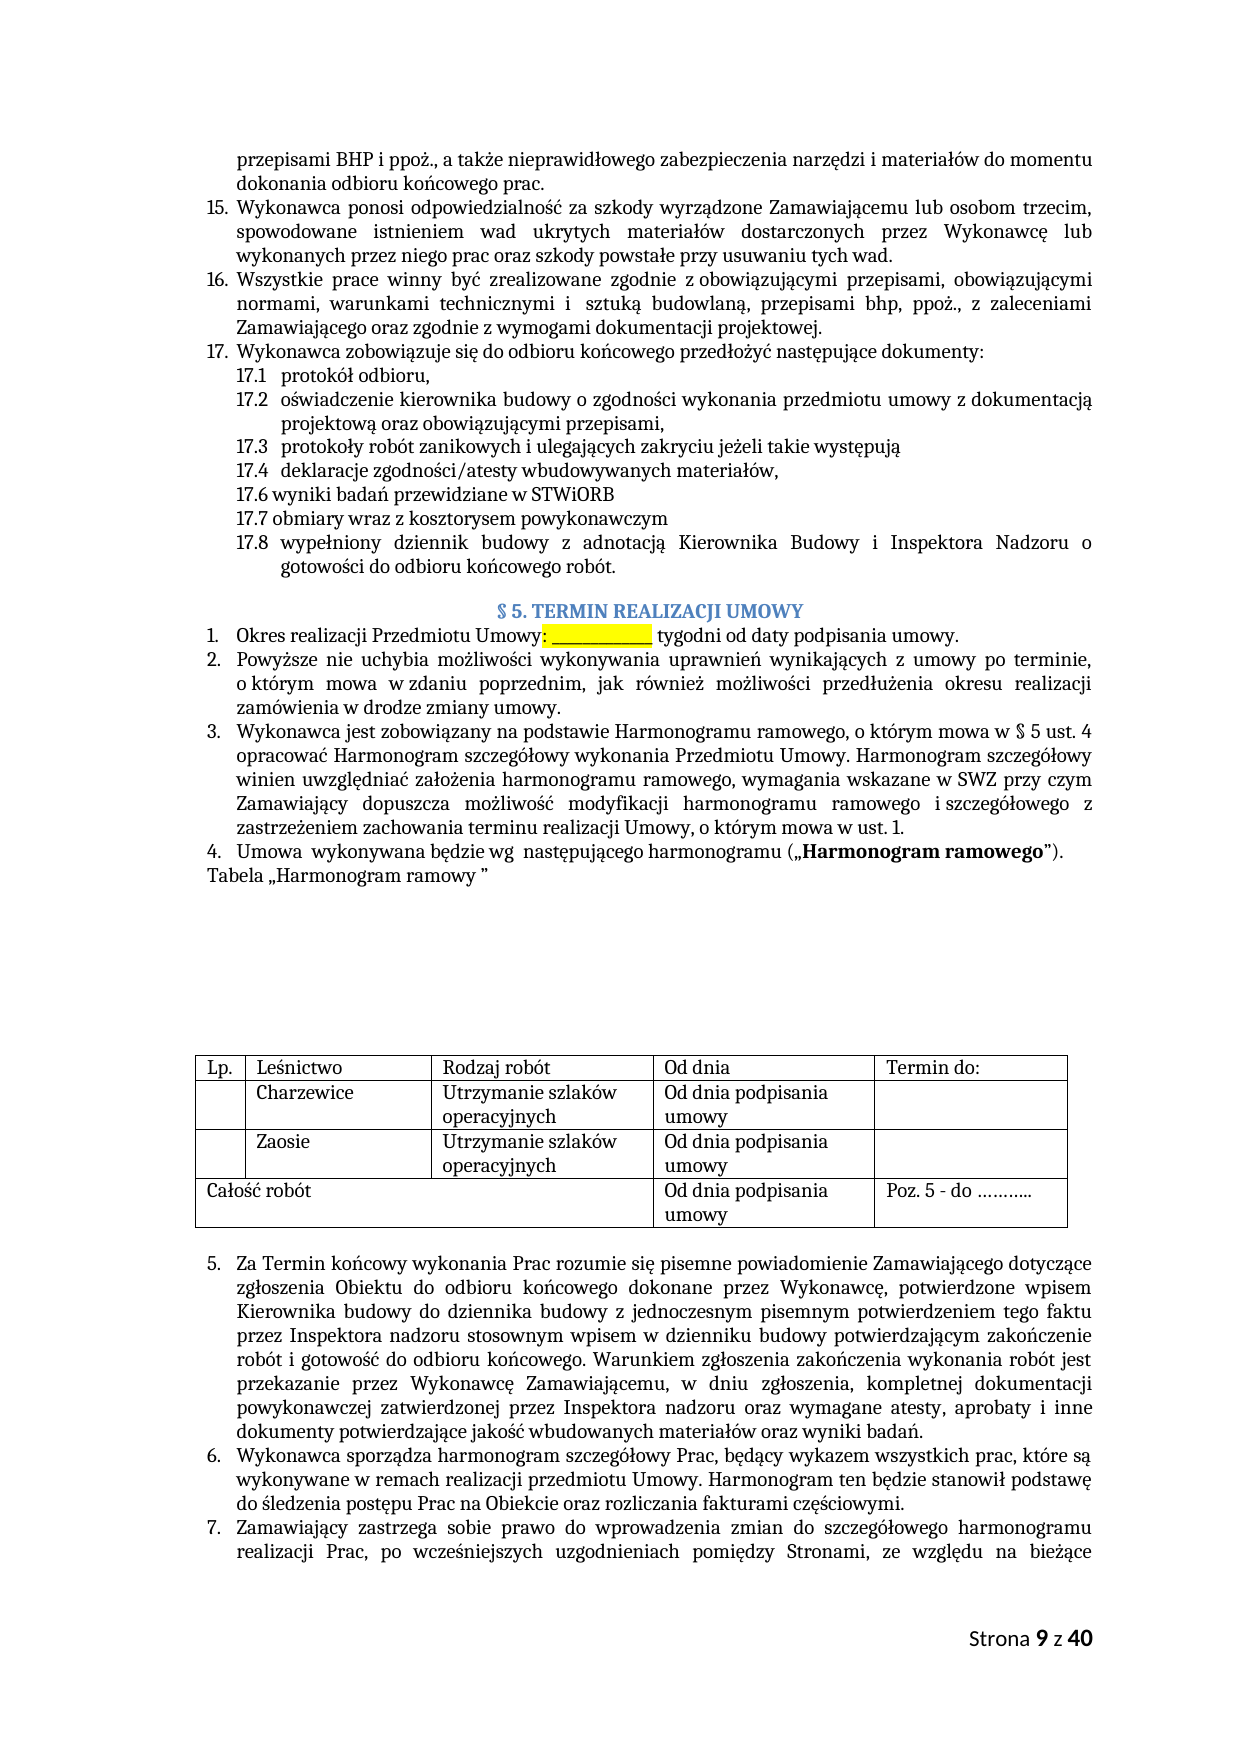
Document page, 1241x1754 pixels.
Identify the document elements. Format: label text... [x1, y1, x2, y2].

list Wykonawca zobowiązuje się do odbioru końcowego przedłożyć następujące dokumenty: [207, 339, 1093, 363]
table_cell Poz. 5 - do ……….. [875, 1179, 1067, 1227]
table_cell Od dnia podpisania umowy [654, 1130, 874, 1178]
table_cell [875, 1081, 1067, 1129]
subtitle § 5. TERMIN REALIZACJI UMOWY [207, 600, 1093, 624]
table_cell Całość robót [196, 1179, 653, 1227]
text 17.4 deklaracje zgodności/atesty wbudowywanych materiałów, [236, 459, 1093, 483]
text 17.2 oświadczenie kierownika budowy o zgodności wykonania przedmiotu umowy z dokumentacją projektową oraz obowiązującymi przepisami, [236, 387, 1093, 435]
text 17.6 wyniki badań przewidziane w STWiORB [236, 483, 1093, 507]
table_cell Charzewice [246, 1081, 431, 1129]
list Powyższe nie uchybia możliwości wykonywania uprawnień wynikających z umowy po terminie, o którym mowa w zdaniu poprzednim, jak również możliwości przedłużenia okresu realizacji zamówienia w drodze zmiany umowy. [207, 648, 1093, 719]
table_cell Utrzymanie szlaków operacyjnych [432, 1130, 653, 1178]
list Wykonawca ponosi odpowiedzialność za szkody wyrządzone Zamawiającemu lub osobom trzecim, spowodowane istnieniem wad ukrytych materiałów dostarczonych przez Wykonawcę lub wykonanych przez niego prac oraz szkody powstałe przy usuwaniu tych wad. [207, 196, 1093, 267]
table_cell [196, 1130, 245, 1178]
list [207, 1515, 1093, 1563]
table_cell Utrzymanie szlaków operacyjnych [432, 1081, 653, 1129]
text Tabela „Harmonogram ramowy ” [207, 863, 1093, 887]
list Wykonawca sporządza harmonogram szczegółowy Prac, będący wykazem wszystkich prac, które są wykonywane w remach realizacji przedmiotu Umowy. Harmonogram ten będzie stanowił podstawę do śledzenia postępu Prac na Obiekcie oraz rozliczania fakturami częściowymi. [207, 1443, 1093, 1515]
text 17.3 protokoły robót zanikowych i ulegających zakryciu jeżeli takie występują [236, 435, 1093, 459]
table_cell Od dnia podpisania umowy [654, 1081, 874, 1129]
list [207, 148, 1093, 196]
list Wszystkie prace winny być zrealizowane zgodnie z obowiązującymi przepisami, obowiązującymi normami, warunkami technicznymi i sztuką budowlaną, przepisami bhp, ppoż., z zaleceniami Zamawiającego oraz zgodnie z wymogami dokumentacji projektowej. [207, 267, 1093, 339]
table_cell Zaosie [246, 1130, 431, 1178]
table_header Od dnia [654, 1056, 874, 1080]
list Umowa wykonywana będzie wg następującego harmonogramu („Harmonogram ramowego”). [207, 839, 1093, 863]
text 17.7 obmiary wraz z kosztorysem powykonawczym [236, 507, 1093, 531]
text 17.8 wypełniony dziennik budowy z adnotacją Kierownika Budowy i Inspektora Nadzoru o gotowości do odbioru końcowego robót. [236, 531, 1093, 579]
table_header Termin do: [875, 1056, 1067, 1080]
table_cell Od dnia podpisania umowy [654, 1179, 874, 1227]
list Okres realizacji Przedmiotu Umowy: _____________ tygodni od daty podpisania umowy. [652, 624, 1093, 648]
list Okres realizacji Przedmiotu Umowy: _____________ tygodni od daty podpisania umowy. [207, 624, 542, 648]
text 17.1 protokół odbioru, [236, 363, 1093, 387]
list Wykonawca jest zobowiązany na podstawie Harmonogramu ramowego, o którym mowa w § 5 ust. 4 opracować Harmonogram szczegółowy wykonania Przedmiotu Umowy. Harmonogram szczegółowy winien uwzględniać założenia harmonogramu ramowego, wymagania wskazane w SWZ przy czym Zamawiający dopuszcza możliwość modyfikacji harmonogramu ramowego i szczegółowego z zastrzeżeniem zachowania terminu realizacji Umowy, o którym mowa w ust. 1. [207, 719, 1093, 839]
table_cell [196, 1081, 245, 1129]
table_header Leśnictwo [246, 1056, 431, 1080]
list Za Termin końcowy wykonania Prac rozumie się pisemne powiadomienie Zamawiającego dotyczące zgłoszenia Obiektu do odbioru końcowego dokonane przez Wykonawcę, potwierdzone wpisem Kierownika budowy do dziennika budowy z jednoczesnym pisemnym potwierdzeniem tego faktu przez Inspektora nadzoru stosownym wpisem w dzienniku budowy potwierdzającym zakończenie robót i gotowość do odbioru końcowego. Warunkiem zgłoszenia zakończenia wykonania robót jest przekazanie przez Wykonawcę Zamawiającemu, w dniu zgłoszenia, kompletnej dokumentacji powykonawczej zatwierdzonej przez Inspektora nadzoru oraz wymagane atesty, aprobaty i inne dokumenty potwierdzające jakość wbudowanych materiałów oraz wyniki badań. [207, 1252, 1093, 1443]
table_header Rodzaj robót [432, 1056, 653, 1080]
table_cell [875, 1130, 1067, 1178]
table_header Lp. [196, 1056, 245, 1080]
